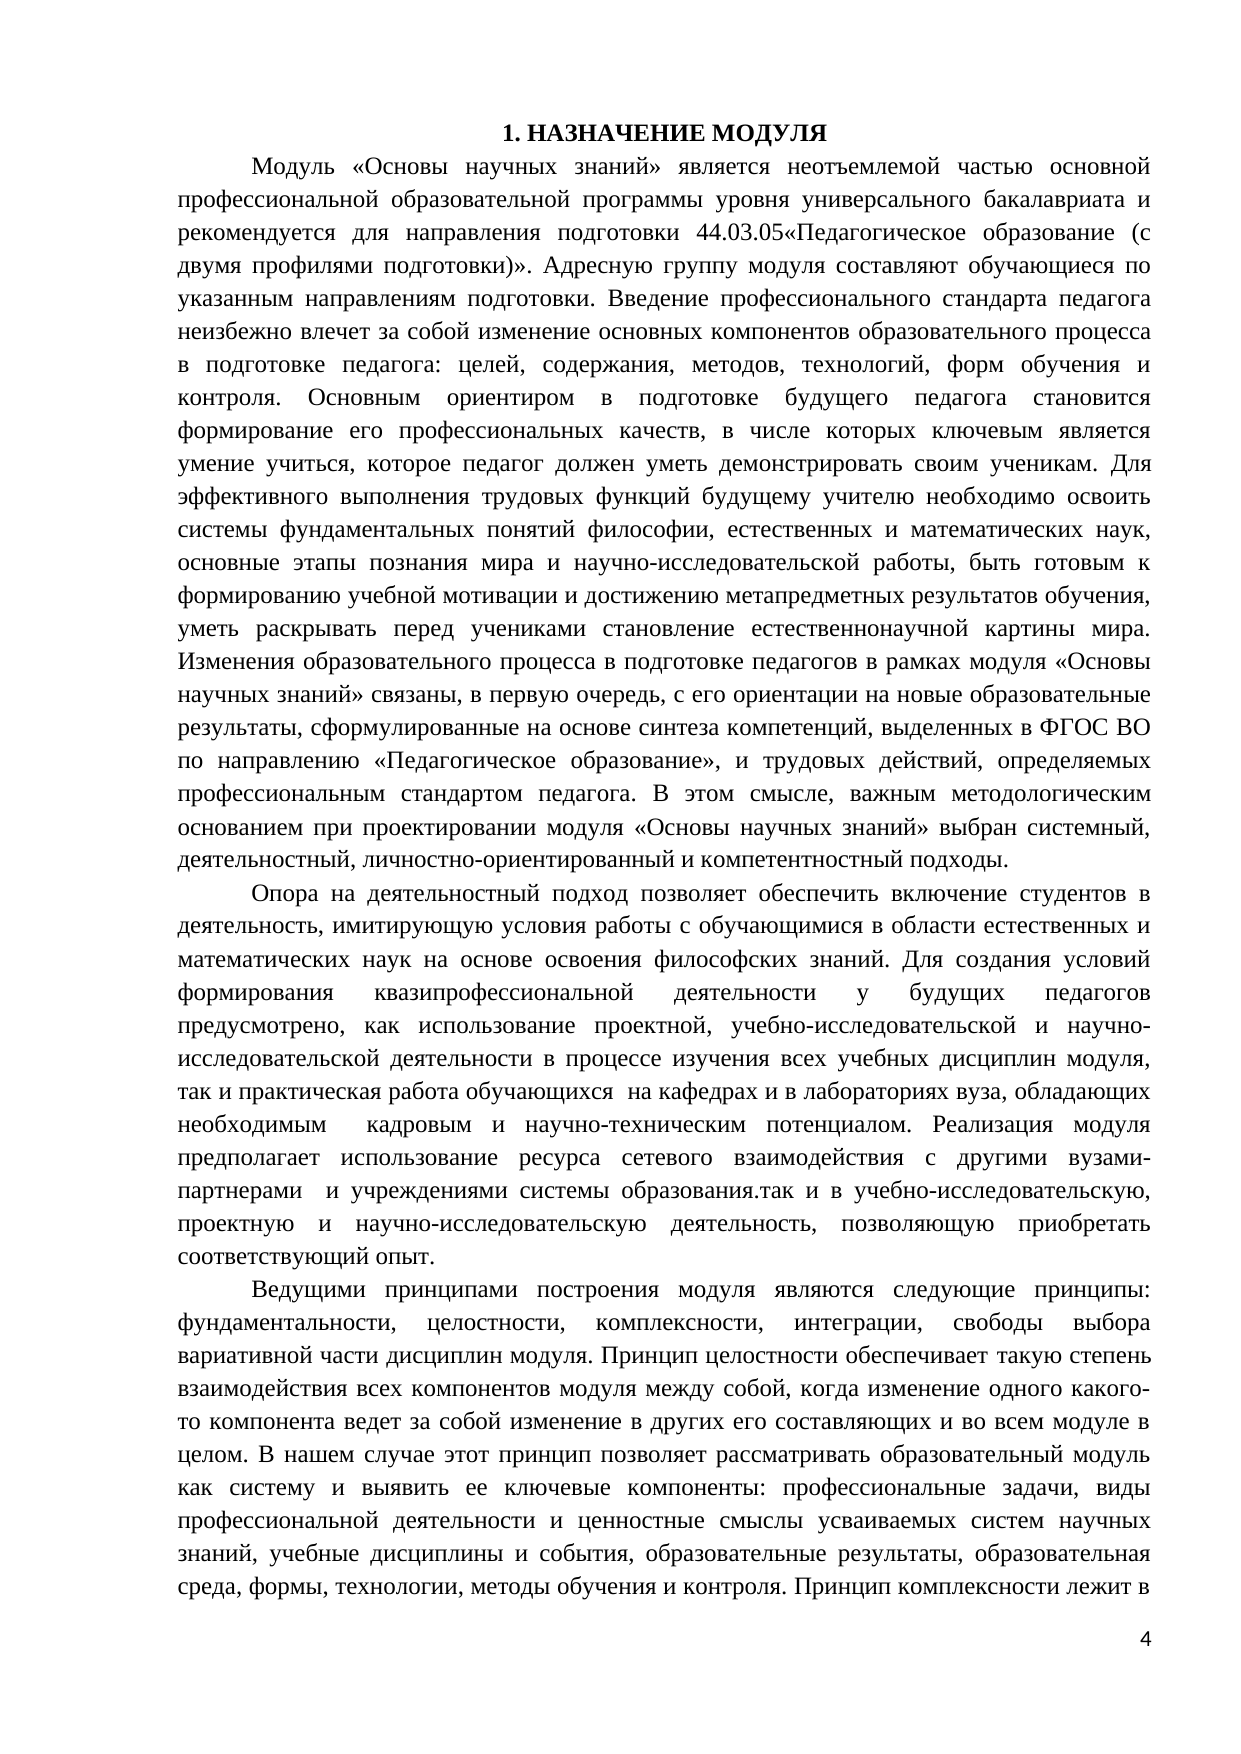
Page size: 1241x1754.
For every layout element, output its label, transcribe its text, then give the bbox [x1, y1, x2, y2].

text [177, 1274, 1152, 1600]
text Модуль «Основы научных знаний» является неотъемлемой частью основной профессиональной образовательной программы уровня универсального бакалавриата и рекомендуется для направления подготовки 44.03.05«Педагогическое образование (с двумя профилями подготовки)». Адресную группу модуля составляют обучающиеся по указанным направлениям подготовки. Введение профессионального стандарта педагога неизбежно влечет за собой изменение основных компонентов образовательного процесса в подготовке педагога: целей, содержания, методов, технологий, форм обучения и контроля. Основным ориентиром в подготовке будущего педагога становится формирование его профессиональных качеств, в числе которых ключевым является умение учиться, которое педагог должен уметь демонстрировать своим ученикам. Для эффективного выполнения трудовых функций будущему учителю необходимо освоить системы фундаментальных понятий философии, естественных и математических наук, основные этапы познания мира и научно-исследовательской работы, быть готовым к формированию учебной мотивации и достижению метапредметных результатов обучения, уметь раскрывать перед учениками становление естественнонаучной картины мира. Изменения образовательного процесса в подготовке педагогов в рамках модуля «Основы научных знаний» связаны, в первую очередь, с его ориентации на новые образовательные результаты, сформулированные на основе синтеза компетенций, выделенных в ФГОС ВО по направлению «Педагогическое образование», и трудовых действий, определяемых профессиональным стандартом педагога. В этом смысле, важным методологическим основанием при проектировании модуля «Основы научных знаний» выбран системный, деятельностный, личностно-ориентированный и компетентностный подходы. [177, 151, 1152, 873]
text Опора на деятельностный подход позволяет обеспечить включение студентов в деятельность, имитирующую условия работы с обучающимися в области естественных и математических наук на основе освоения философских знаний. Для создания условий формирования квазипрофессиональной деятельности у будущих педагогов предусмотрено, как использование проектной, учебно-исследовательской и научно-исследовательской деятельности в процессе изучения всех учебных дисциплин модуля, так и практическая работа обучающихся на кафедрах и в лабораториях вуза, обладающих необходимым кадровым и научно-техническим потенциалом. Реализация модуля предполагает использование ресурса сетевого взаимодействия с другими вузами-партнерами и учреждениями системы образования.так и в учебно-исследовательскую, проектную и научно-исследовательскую деятельность, позволяющую приобретать соответствующий опыт. [177, 878, 1152, 1269]
subtitle 1. Назначение модуля [177, 118, 1152, 147]
